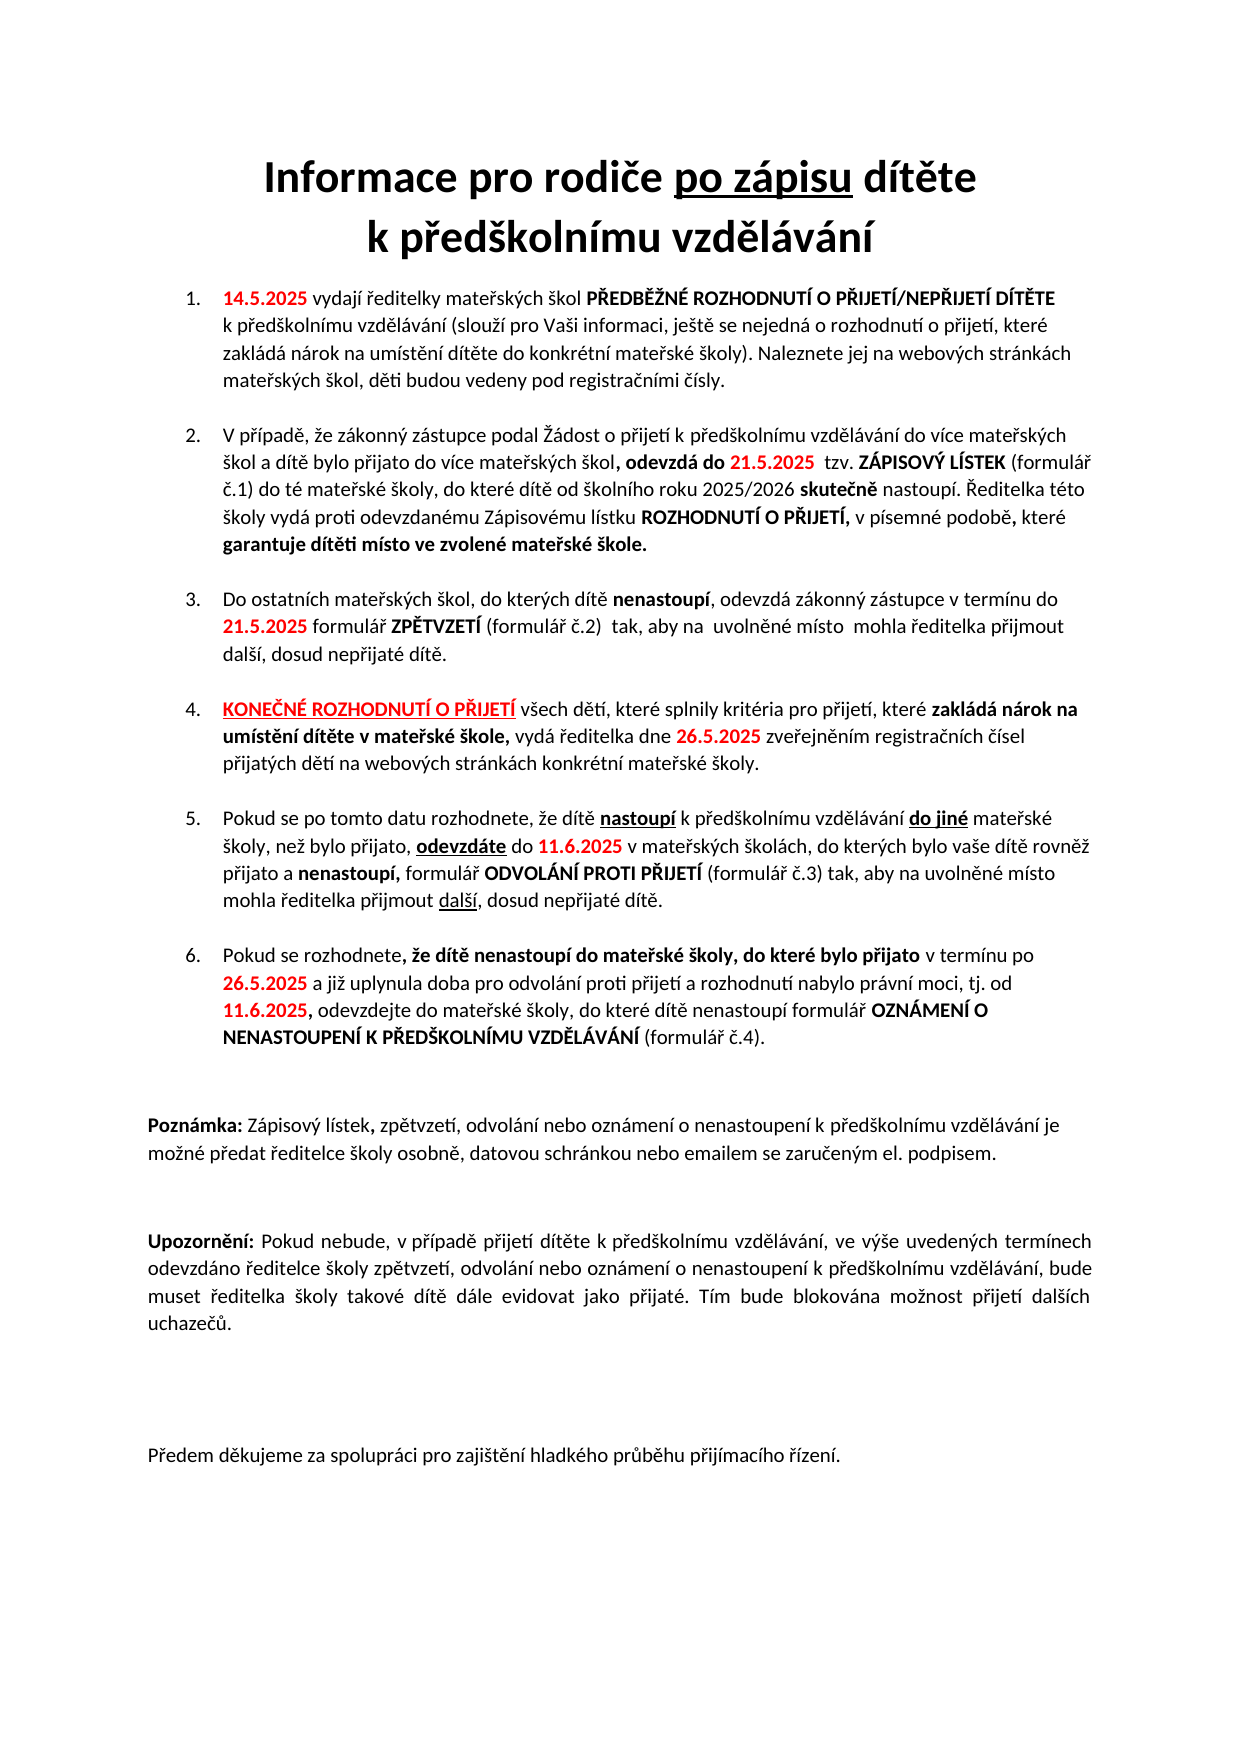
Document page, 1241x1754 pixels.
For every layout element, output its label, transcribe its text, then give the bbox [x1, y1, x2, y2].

list Pokud se rozhodnete, že dítě nenastoupí do mateřské školy, do které bylo přijato v termínu po [185, 942, 1093, 968]
text Předem děkujeme za spolupráci pro zajištění hladkého průběhu přijímacího řízení. [148, 1443, 1093, 1468]
list 14.5.2025 vydají ředitelky mateřských škol PŘEDBĚŽNÉ ROZHODNUTÍ O PŘIJETÍ/NEPŘIJETÍ DÍTĚTE k předškolnímu vzdělávání (slouží pro Vaši informaci, ještě se nejedná o rozhodnutí o přijetí, které zakládá nárok na umístění dítěte do konkrétní mateřské školy). Naleznete jej na webových stránkách mateřských škol, děti budou vedeny pod registračními čísly. [185, 285, 1093, 392]
list V případě, že zákonný zástupce podal Žádost o přijetí k předškolnímu vzdělávání do více mateřských škol a dítě bylo přijato do více mateřských škol, odevzdá do 21.5.2025 tzv. ZÁPISOVÝ LÍSTEK (formulář č.1) do té mateřské školy, do které dítě od školního roku 2025/2026 skutečně nastoupí. Ředitelka této školy vydá proti odevzdanému Zápisovému lístku ROZHODNUTÍ O PŘIJETÍ, v písemné podobě, které garantuje dítěti místo ve zvolené mateřské škole. [185, 422, 1093, 557]
list 26.5.2025 a již uplynula doba pro odvolání proti přijetí a rozhodnutí nabylo právní moci, tj. od 11.6.2025, odevzdejte do mateřské školy, do které dítě nenastoupí formulář OZNÁMENÍ O NENASTOUPENÍ K PŘEDŠKOLNÍMU VZDĚLÁVÁNÍ (formulář č.4). [223, 970, 1093, 1050]
list Do ostatních mateřských škol, do kterých dítě nenastoupí, odevzdá zákonný zástupce v termínu do [185, 586, 1093, 612]
list Pokud se po tomto datu rozhodnete, že dítě nastoupí k předškolnímu vzdělávání do jiné mateřské školy, než bylo přijato, odevzdáte do 11.6.2025 v mateřských školách, do kterých bylo vaše dítě rovněž přijato a nenastoupí, formulář ODVOLÁNÍ PROTI PŘIJETÍ (formulář č.3) tak, aby na uvolněné místo mohla ředitelka přijmout další, dosud nepřijaté dítě. [185, 805, 1093, 913]
text Upozornění: Pokud nebude, v případě přijetí dítěte k předškolnímu vzdělávání, ve výše uvedených termínech odevzdáno ředitelce školy zpětvzetí, odvolání nebo oznámení o nenastoupení k předškolnímu vzdělávání, bude muset ředitelka školy takové dítě dále evidovat jako přijaté. Tím bude blokována možnost přijetí dalších uchazečů. [148, 1228, 1093, 1336]
list KONEČNÉ ROZHODNUTÍ O PŘIJETÍ všech dětí, které splnily kritéria pro přijetí, které zakládá nárok na umístění dítěte v mateřské škole, vydá ředitelka dne 26.5.2025 zveřejněním registračních čísel přijatých dětí na webových stránkách konkrétní mateřské školy. [185, 696, 1093, 776]
list 21.5.2025 formulář ZPĚTVZETÍ (formulář č.2) tak, aby na uvolněné místo mohla ředitelka přijmout další, dosud nepřijaté dítě. [223, 614, 1093, 666]
text Informace pro rodiče po zápisu dítěte k předškolnímu vzdělávání [148, 148, 1093, 264]
text Poznámka: Zápisový lístek, zpětvzetí, odvolání nebo oznámení o nenastoupení k předškolnímu vzdělávání je možné předat ředitelce školy osobně, datovou schránkou nebo emailem se zaručeným el. podpisem. [148, 1113, 1093, 1166]
